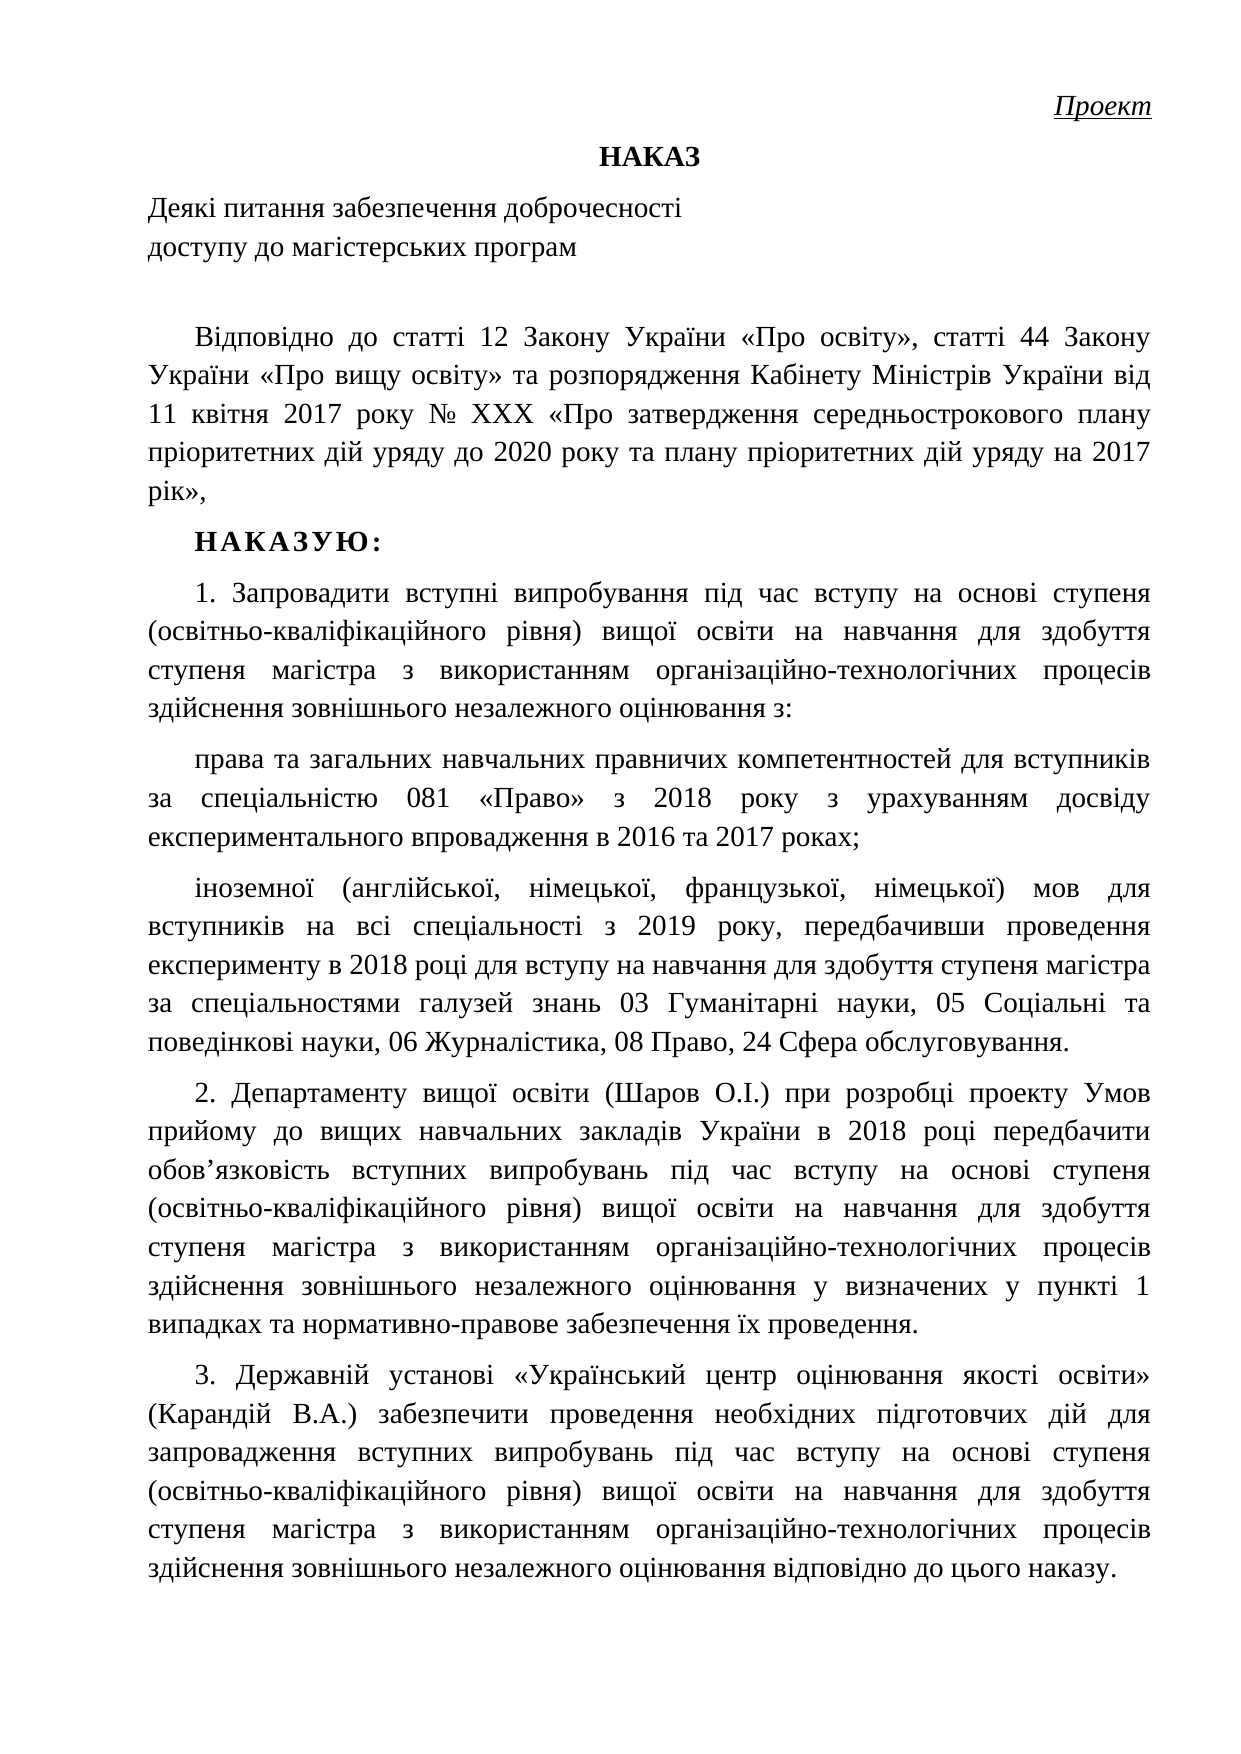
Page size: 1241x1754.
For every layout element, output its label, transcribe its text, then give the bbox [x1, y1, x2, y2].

text Відповідно до статті 12 Закону України «Про освіту», статті 44 Закону України «Про вищу освіту» та розпорядження Кабінету Міністрів України від 11 квітня 2017 року № ХХХ «Про затвердження середньострокового плану пріоритетних дій уряду до 2020 року та плану пріоритетних дій уряду на 2017 рік», [148, 319, 1152, 506]
text Проект [148, 88, 1152, 122]
text 2. Департаменту вищої освіти (Шаров О.І.) при розробці проекту Умов прийому до вищих навчальних закладів України в 2018 році передбачити обов’язковість вступних випробувань під час вступу на основі ступеня (освітньо-кваліфікаційного рівня) вищої освіти на навчання для здобуття ступеня магістра з використанням організаційно-технологічних процесів здійснення зовнішнього незалежного оцінювання у визначених у пункті 1 випадках та нормативно-правове забезпечення їх проведення. [148, 1075, 1152, 1340]
text Деякі питання забезпечення доброчесності [148, 191, 1152, 224]
text 3. Державній установі «Український центр оцінювання якості освіти» (Карандій В.А.) забезпечити проведення необхідних підготовчих дій для запровадження вступних випробувань під час вступу на основі ступеня (освітньо-кваліфікаційного рівня) вищої освіти на навчання для здобуття ступеня магістра з використанням організаційно-технологічних процесів здійснення зовнішнього незалежного оцінювання відповідно до цього наказу. [148, 1357, 1152, 1583]
text іноземної (англійської, німецької, французької, німецької) мов для вступників на всі спеціальності з 2019 року, передбачивши проведення експерименту в 2018 році для вступу на навчання для здобуття ступеня магістра за спеціальностями галузей знань 03 Гуманітарні науки, 05 Соціальні та поведінкові науки, 06 Журналістика, 08 Право, 24 Сфера обслуговування. [148, 870, 1152, 1057]
text доступу до магістерських програм [148, 229, 1152, 263]
text права та загальних навчальних правничих компетентностей для вступників за спеціальністю 081 «Право» з 2018 року з урахуванням досвіду експериментального впровадження в 2016 та 2017 роках; [148, 742, 1152, 852]
text НАКАЗУЮ: [148, 524, 1152, 557]
text НАКАЗ [148, 139, 1152, 173]
text 1. Запровадити вступні випробування під час вступу на основі ступеня (освітньо-кваліфікаційного рівня) вищої освіти на навчання для здобуття ступеня магістра з використанням організаційно-технологічних процесів здійснення зовнішнього незалежного оцінювання з: [148, 575, 1152, 724]
